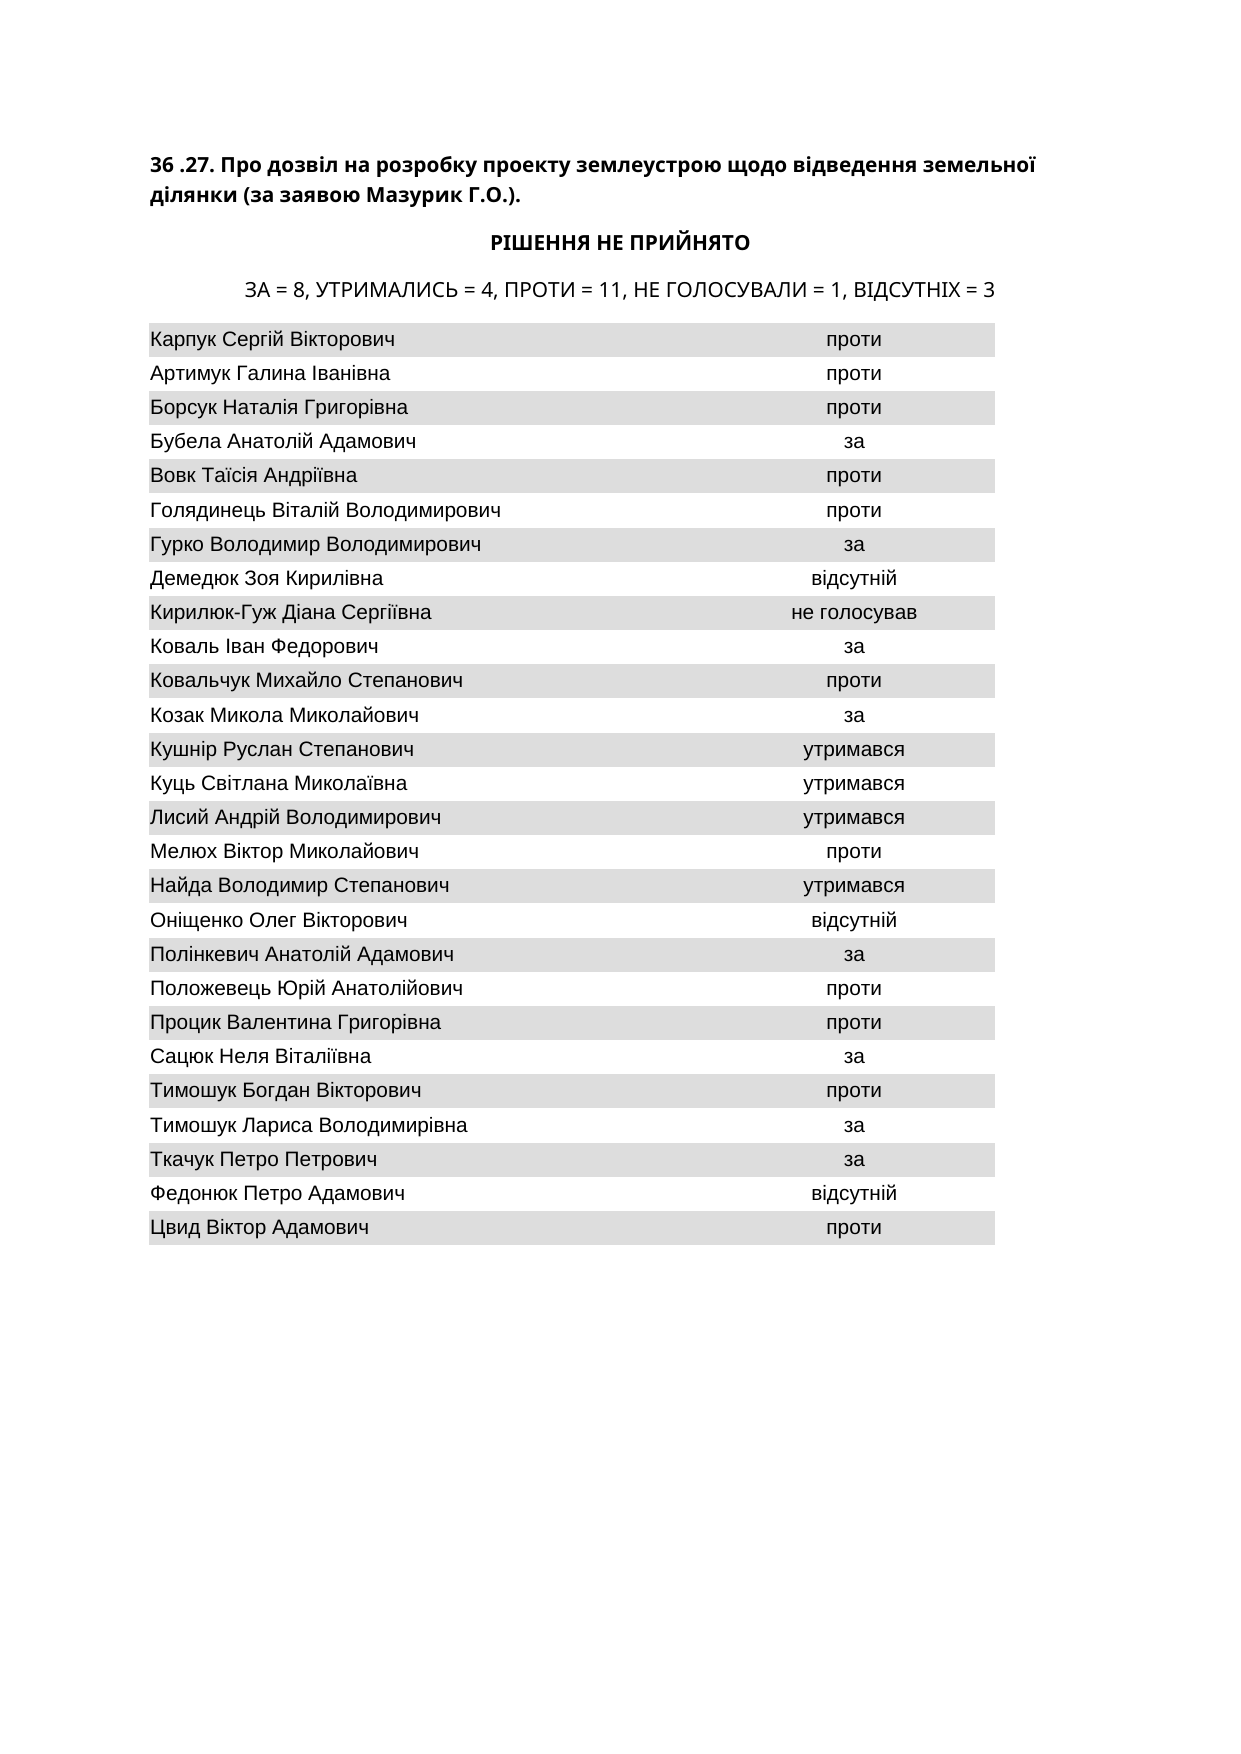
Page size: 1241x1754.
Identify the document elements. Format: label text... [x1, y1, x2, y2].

table_cell утримався [713, 869, 995, 903]
table_cell відсутній [713, 562, 995, 596]
table_cell за [713, 1108, 995, 1142]
table_cell за [713, 1143, 995, 1177]
table_cell Бубела Анатолій Адамович [149, 425, 713, 459]
table_cell проти [713, 459, 995, 493]
text ЗА = 8, УТРИМАЛИСЬ = 4, ПРОТИ = 11, НЕ ГОЛОСУВАЛИ = 1, ВІДСУТНІХ = 3 [150, 275, 1090, 304]
table_cell утримався [713, 767, 995, 801]
table_cell проти [713, 1211, 995, 1245]
table_cell проти [713, 835, 995, 869]
table_cell Коваль Іван Федорович [149, 630, 713, 664]
table_cell утримався [713, 801, 995, 835]
text 36 .27. Про дозвіл на розробку проекту землеустрою щодо відведення земельної ділянки (за заявою Мазурик Г.О.). [150, 150, 1090, 209]
table_cell проти [713, 493, 995, 527]
table_cell Кирилюк-Гуж Діана Сергіївна [149, 596, 713, 630]
table_cell за [713, 630, 995, 664]
table_cell Федонюк Петро Адамович [149, 1177, 713, 1211]
table_cell Положевець Юрій Анатолійович [149, 972, 713, 1006]
table_cell Ткачук Петро Петрович [149, 1143, 713, 1177]
table_cell Тимошук Лариса Володимирівна [149, 1108, 713, 1142]
table_cell Процик Валентина Григорівна [149, 1006, 713, 1040]
table_cell Найда Володимир Степанович [149, 869, 713, 903]
table_cell утримався [713, 733, 995, 767]
table_cell проти [713, 1006, 995, 1040]
table_cell Мелюх Віктор Миколайович [149, 835, 713, 869]
table_cell Куць Світлана Миколаївна [149, 767, 713, 801]
table_cell проти [713, 664, 995, 698]
table_cell Сацюк Неля Віталіївна [149, 1040, 713, 1074]
table_cell Полінкевич Анатолій Адамович [149, 938, 713, 972]
table_cell Гурко Володимир Володимирович [149, 528, 713, 562]
table_cell відсутній [713, 1177, 995, 1211]
table_cell Козак Микола Миколайович [149, 698, 713, 732]
table_cell Тимошук Богдан Вікторович [149, 1074, 713, 1108]
table_cell Лисий Андрій Володимирович [149, 801, 713, 835]
table_header Карпук Сергій Вікторович [149, 323, 713, 357]
table_cell Кушнір Руслан Степанович [149, 733, 713, 767]
table_cell Вовк Таїсія Андріївна [149, 459, 713, 493]
table_cell Артимук Галина Іванівна [149, 357, 713, 391]
table_cell за [713, 1040, 995, 1074]
table_header проти [713, 323, 995, 357]
table_cell Цвид Віктор Адамович [149, 1211, 713, 1245]
table_cell за [713, 425, 995, 459]
table_cell проти [713, 972, 995, 1006]
table_cell Голядинець Віталій Володимирович [149, 493, 713, 527]
table_cell проти [713, 357, 995, 391]
table_cell проти [713, 1074, 995, 1108]
table_cell Борсук Наталія Григорівна [149, 391, 713, 425]
table_cell Оніщенко Олег Вікторович [149, 903, 713, 937]
table_cell не голосував [713, 596, 995, 630]
table_cell відсутній [713, 903, 995, 937]
table_cell Демедюк Зоя Кирилівна [149, 562, 713, 596]
table_cell за [713, 698, 995, 732]
table_cell Ковальчук Михайло Степанович [149, 664, 713, 698]
table_cell проти [713, 391, 995, 425]
table_cell за [713, 528, 995, 562]
text РІШЕННЯ НЕ ПРИЙНЯТО [150, 228, 1090, 256]
table_cell за [713, 938, 995, 972]
